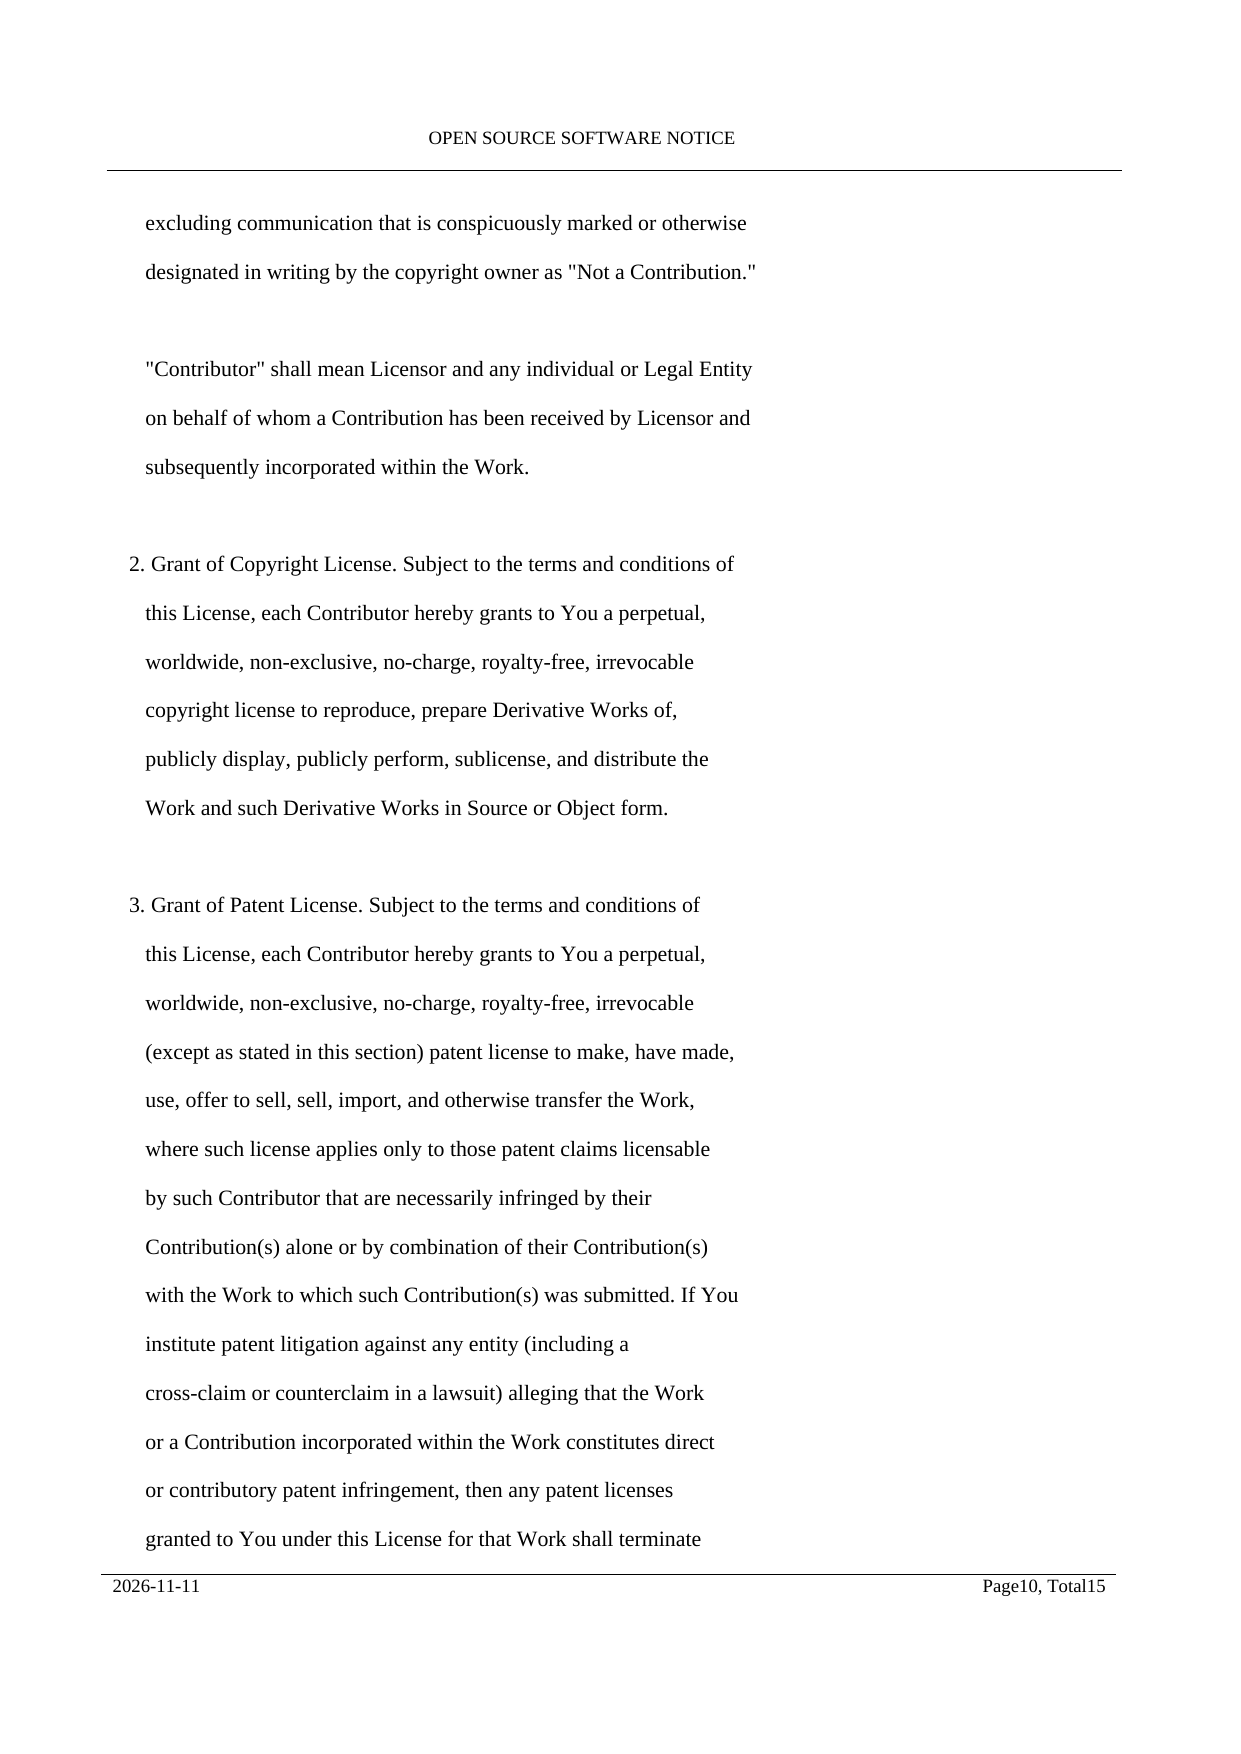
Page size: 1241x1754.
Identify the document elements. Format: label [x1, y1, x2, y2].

text [112, 206, 1128, 1555]
